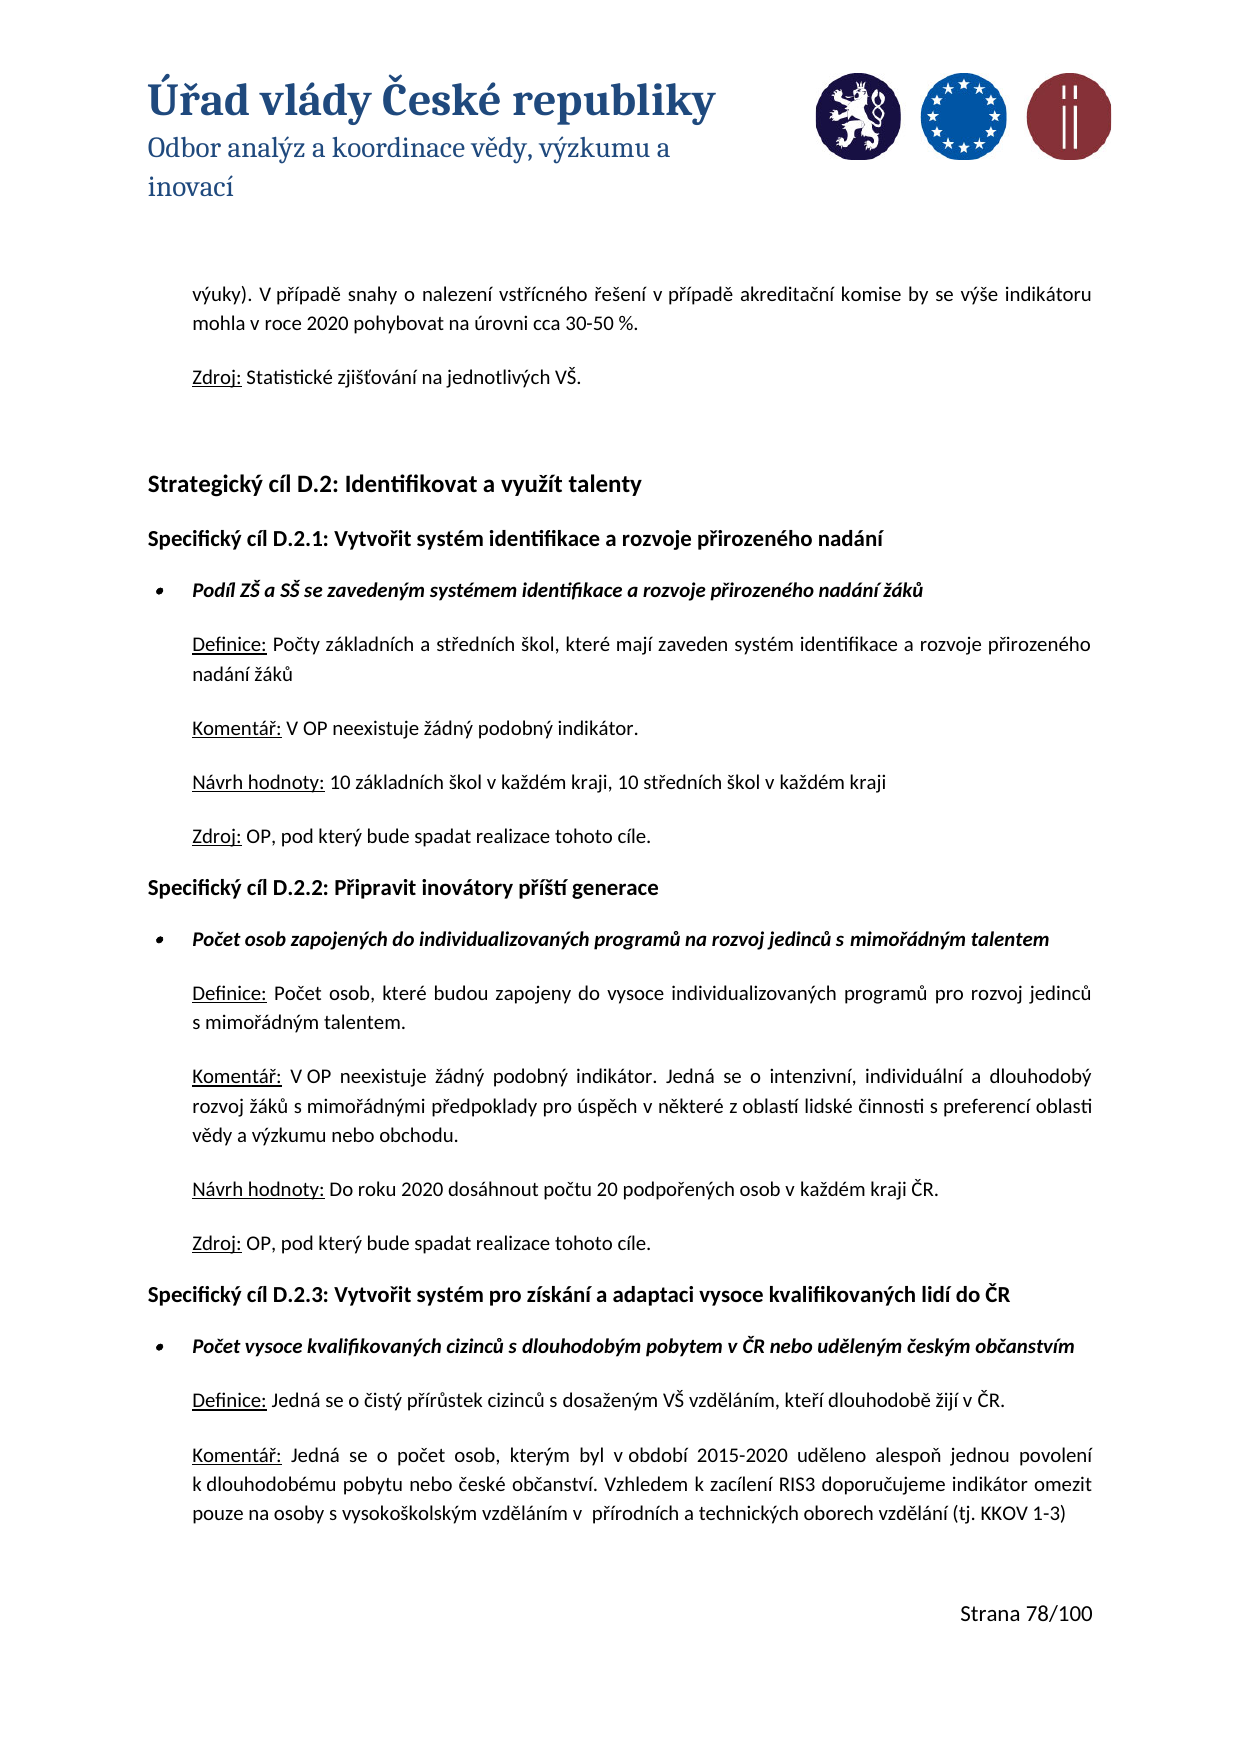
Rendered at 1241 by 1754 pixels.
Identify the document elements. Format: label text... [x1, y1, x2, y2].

list Počet vysoce kvalifikovaných cizinců s dlouhodobým pobytem v ČR nebo uděleným českým občanstvím [154, 1333, 1092, 1359]
list Komentář: V OP neexistuje žádný podobný indikátor. Jedná se o intenzivní, individuální a dlouhodobý rozvoj žáků s mimořádnými předpoklady pro úspěch v některé z oblastí lidské činnosti s preferencí oblasti vědy a výzkumu nebo obchodu. [192, 1064, 1092, 1147]
text Specifický cíl D.2.3: Vytvořit systém pro získání a adaptaci vysoce kvalifikovaných lidí do ČR [148, 1280, 1092, 1308]
list Zdroj: OP, pod který bude spadat realizace tohoto cíle. [192, 1230, 1092, 1256]
list Počet osob zapojených do individualizovaných programů na rozvoj jedinců s mimořádným talentem [154, 926, 1092, 952]
list Návrh hodnoty: Do roku 2020 dosáhnout počtu 20 podpořených osob v každém kraji ČR. [192, 1176, 1092, 1202]
text Specifický cíl D.2.2: Připravit inovátory příští generace [148, 873, 1092, 901]
list Zdroj: Statistické zjišťování na jednotlivých VŠ. [192, 364, 1092, 390]
list Komentář: V OP neexistuje žádný podobný indikátor. [192, 715, 1092, 740]
list Zdroj: OP, pod který bude spadat realizace tohoto cíle. [192, 823, 1092, 849]
list Definice: Počty základních a středních škol, které mají zaveden systém identifikace a rozvoje přirozeného nadání žáků [192, 632, 1092, 686]
text Specifický cíl D.2.1: Vytvořit systém identifikace a rozvoje přirozeného nadání [148, 524, 1092, 552]
list Komentář: Jedná se o počet osob, kterým byl v období 2015-2020 uděleno alespoň jednou povolení k dlouhodobému pobytu nebo české občanství. Vzhledem k zacílení RIS3 doporučujeme indikátor omezit pouze na osoby s vysokoškolským vzděláním v přírodních a technických oborech vzdělání (tj. KKOV 1-3) [192, 1442, 1092, 1526]
list Návrh hodnoty: 10 základních škol v každém kraji, 10 středních škol v každém kraji [192, 769, 1092, 794]
list Podíl ZŠ a SŠ se zavedeným systémem identifikace a rozvoje přirozeného nadání žáků [154, 577, 1092, 603]
list Definice: Jedná se o čistý přírůstek cizinců s dosaženým VŠ vzděláním, kteří dlouhodobě žijí v ČR. [192, 1388, 1092, 1413]
picture [815, 73, 1112, 160]
text Strategický cíl D.2: Identifikovat a využít talenty [148, 468, 1092, 499]
list Definice: Počet osob, které budou zapojeny do vysoce individualizovaných programů pro rozvoj jedinců s mimořádným talentem. [192, 980, 1092, 1035]
